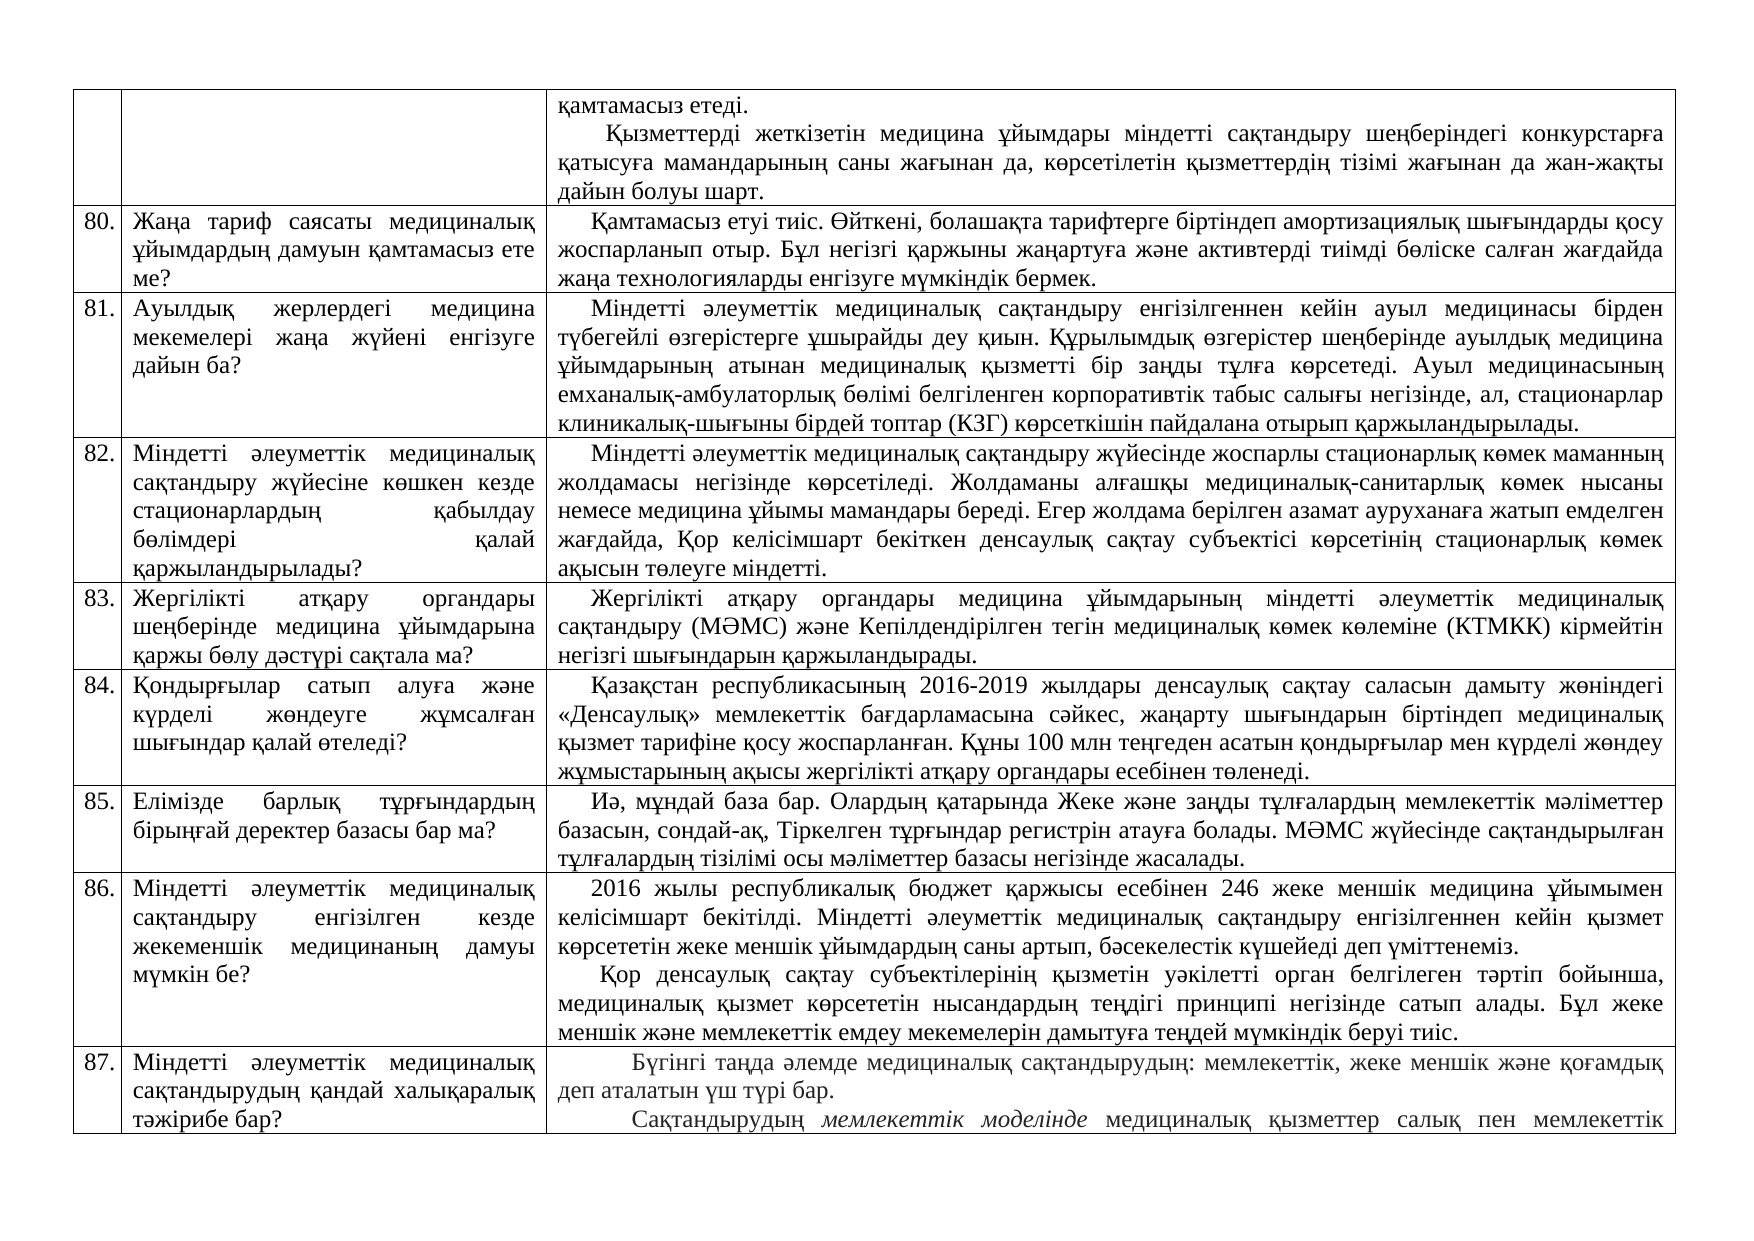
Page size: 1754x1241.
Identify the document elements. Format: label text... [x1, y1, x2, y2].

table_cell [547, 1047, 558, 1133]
table_cell Міндетті әлеуметтік медициналық сақтандыру енгізілгеннен кейін ауыл медицинасы бірден түбегейлі өзгерістерге ұшырайды деу қиын. Құрылымдық өзгерістер шеңберінде ауылдық медицина ұйымдарының атынан медициналық қызметті бір заңды тұлға көрсетеді. Ауыл медицинасының емханалық-амбулаторлық бөлімі белгіленген корпоративтік табыс салығы негізінде, ал, стационарлар клиникалық-шығыны бірдей топтар (КЗГ) көрсеткішін пайдалана отырып қаржыландырылады. [547, 293, 1675, 437]
table_cell Елімізде барлық тұрғындардың бірыңғай деректер базасы бар ма? [122, 786, 546, 872]
table_cell [74, 583, 121, 669]
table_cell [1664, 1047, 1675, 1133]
table_cell Міндетті әлеуметтік медициналық сақтандыру жүйесіне көшкен кезде стационарлардың қабылдау бөлімдері қалай қаржыландырылады? [122, 438, 546, 582]
table_cell [74, 1047, 121, 1133]
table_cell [122, 90, 546, 205]
table_cell Қамтамасыз етуі тиіс. Өйткені, болашақта тарифтерге біртіндеп амортизациялық шығындарды қосу жоспарланып отыр. Бұл негізгі қаржыны жаңартуға және активтерді тиімді бөліске салған жағдайда жаңа технологияларды енгізуге мүмкіндік бермек. [547, 206, 1675, 292]
table_cell Міндетті әлеуметтік медициналық сақтандыру енгізілген кезде жекеменшік медицинаның дамуы мүмкін бе? [122, 873, 546, 1046]
table_cell [74, 873, 121, 1046]
table_cell 2016 жылы республикалық бюджет қаржысы есебінен 246 жеке меншік медицина ұйымымен келісімшарт бекітілді. Міндетті әлеуметтік медициналық сақтандыру енгізілгеннен кейін қызмет көрсететін жеке меншік ұйымдардың саны артып, бәсекелестік күшейеді деп үміттенеміз. Қор денсаулық сақтау субъектілерінің қызметін уәкілетті орган белгілеген тәртіп бойынша, медициналық қызмет көрсететін нысандардың теңдігі принципі негізінде сатып алады. Бұл жеке меншік және мемлекеттік емдеу мекемелерін дамытуға теңдей мүмкіндік беруі тиіс. [547, 873, 1675, 1046]
table_cell Жергілікті атқару органдары шеңберінде медицина ұйымдарына қаржы бөлу дәстүрі сақтала ма? [122, 583, 546, 669]
table_cell Қондырғылар сатып алуға және күрделі жөндеуге жұмсалған шығындар қалай өтеледі? [122, 670, 546, 785]
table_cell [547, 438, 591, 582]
table_cell Жергілікті атқару органдары медицина ұйымдарының міндетті әлеуметтік медициналық сақтандыру (МӘМС) және Кепілдендірілген тегін медициналық көмек көлеміне (КТМКК) кірмейтін негізгі шығындарын қаржыландырады. [547, 583, 1675, 669]
table_cell Иә, мұндай база бар. Олардың қатарында Жеке және заңды тұлғалардың мемлекеттік мәліметтер базасын, сондай-ақ, Тіркелген тұрғындар регистрін атауға болады. МӘМС жүйесінде сақтандырылған тұлғалардың тізілімі осы мәліметтер базасы негізінде жасалады. [547, 786, 1675, 872]
table_cell [74, 438, 121, 582]
table_cell Жаңа тариф саясаты медициналық ұйымдардың дамуын қамтамасыз ете ме? [122, 206, 546, 292]
table_cell [74, 206, 121, 292]
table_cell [122, 1047, 546, 1133]
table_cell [547, 90, 1675, 205]
table_cell Міндетті әлеуметтік медициналық сақтандыру жүйесінде жоспарлы стационарлық көмек маманның жолдамасы негізінде көрсетіледі. Жолдаманы алғашқы медициналық-санитарлық көмек нысаны немесе медицина ұйымы мамандары береді. Егер жолдама берілген азамат ауруханаға жатып емделген жағдайда, Қор келісімшарт бекіткен денсаулық сақтау субъектісі көрсетінің стационарлық көмек ақысын төлеуге міндетті. [827, 438, 1675, 582]
table_cell [74, 90, 121, 205]
table_cell [74, 293, 121, 437]
table_cell Ауылдық жерлердегі медицина мекемелері жаңа жүйені енгізуге дайын ба? [122, 293, 546, 437]
table_cell Қазақстан республикасының 2016-2019 жылдары денсаулық сақтау саласын дамыту жөніндегі «Денсаулық» мемлекеттік бағдарламасына сәйкес, жаңарту шығындарын біртіндеп медициналық қызмет тарифіне қосу жоспарланған. Құны 100 млн теңгеден асатын қондырғылар мен күрделі жөндеу жұмыстарының ақысы жергілікті атқару органдары есебінен төленеді. [547, 670, 1675, 785]
table_cell [74, 786, 121, 872]
table_cell [74, 670, 121, 785]
